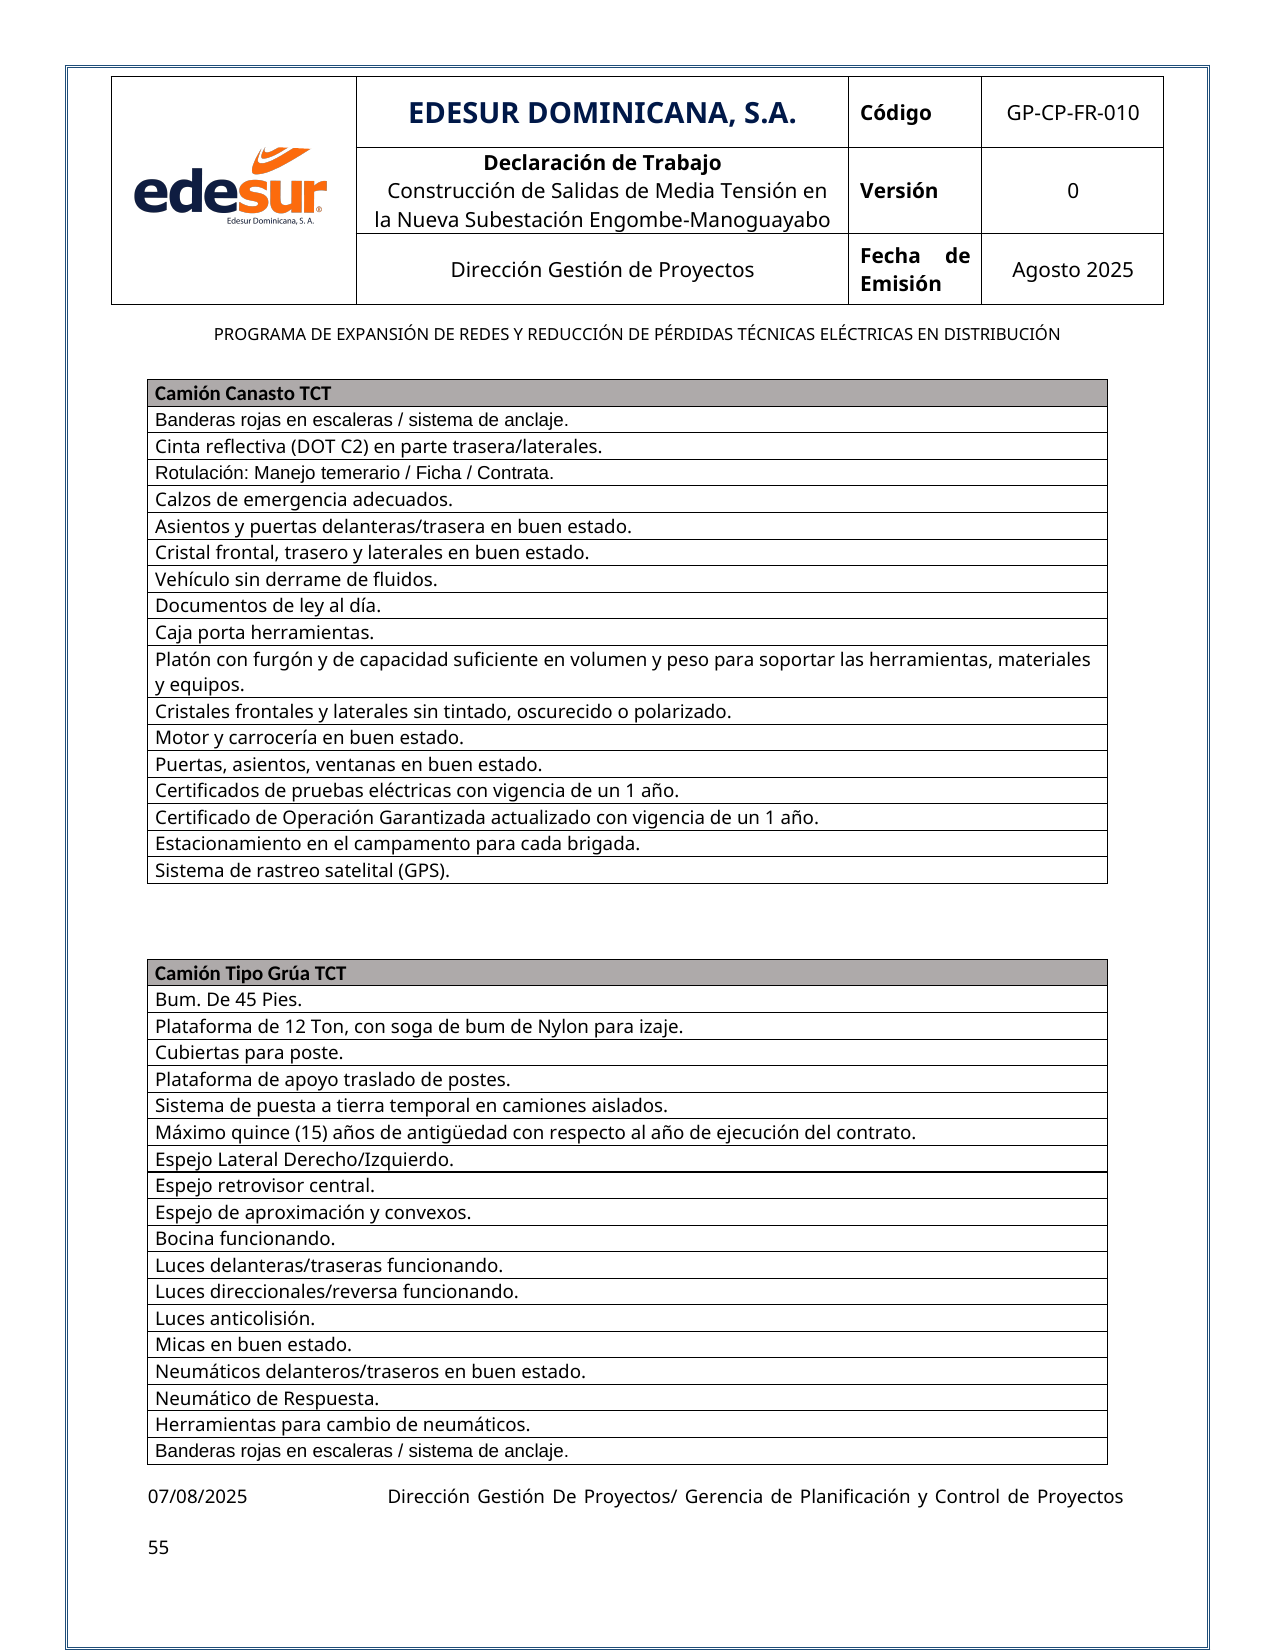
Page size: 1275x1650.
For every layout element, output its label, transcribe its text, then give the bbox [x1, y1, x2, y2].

table_cell Banderas rojas en escaleras / sistema de anclaje. [148, 407, 1107, 432]
table_cell Calzos de emergencia adecuados. [148, 486, 1107, 512]
table_cell Máximo quince (15) años de antigüedad con respecto al año de ejecución del contrato. [148, 1119, 1107, 1145]
table_cell Cinta reflectiva (DOT C2) en parte trasera/laterales. [148, 433, 1107, 459]
table_cell Estacionamiento en el campamento para cada brigada. [148, 831, 1107, 856]
table_cell Espejo retrovisor central. [148, 1173, 1107, 1198]
table_cell Sistema de rastreo satelital (GPS). [148, 857, 1107, 883]
table_cell Neumáticos delanteros/traseros en buen estado. [148, 1358, 1107, 1384]
table_cell Banderas rojas en escaleras / sistema de anclaje. [148, 1438, 1107, 1463]
table_cell Micas en buen estado. [148, 1332, 1107, 1357]
table_cell Motor y carrocería en buen estado. [148, 725, 1107, 750]
table_cell Neumático de Respuesta. [148, 1385, 1107, 1410]
table_cell Certificados de pruebas eléctricas con vigencia de un 1 año. [148, 778, 1107, 803]
table_header Camión Tipo Grúa TCT [148, 960, 1107, 985]
table_cell Cristal frontal, trasero y laterales en buen estado. [148, 540, 1107, 565]
table_cell Luces direccionales/reversa funcionando. [148, 1279, 1107, 1304]
table_cell Cubiertas para poste. [148, 1040, 1107, 1065]
table_cell Platón con furgón y de capacidad suficiente en volumen y peso para soportar las herramientas, materiales y equipos. [148, 646, 1107, 697]
table_cell Espejo de aproximación y convexos. [148, 1199, 1107, 1224]
table_cell Puertas, asientos, ventanas en buen estado. [148, 751, 1107, 777]
table_cell Cristales frontales y laterales sin tintado, oscurecido o polarizado. [148, 698, 1107, 723]
table_header Camión Canasto TCT [148, 380, 1107, 406]
table_cell Sistema de puesta a tierra temporal en camiones aislados. [148, 1093, 1107, 1118]
table_cell Bum. De 45 Pies. [148, 986, 1107, 1012]
table_cell Documentos de ley al día. [148, 593, 1107, 618]
table_cell Herramientas para cambio de neumáticos. [148, 1411, 1107, 1437]
table_cell Espejo Lateral Derecho/Izquierdo. [148, 1146, 1107, 1171]
table_cell Certificado de Operación Garantizada actualizado con vigencia de un 1 año. [148, 804, 1107, 830]
table_cell Rotulación: Manejo temerario / Ficha / Contrata. [148, 460, 1107, 485]
table_cell Luces delanteras/traseras funcionando. [148, 1252, 1107, 1278]
table_cell Asientos y puertas delanteras/trasera en buen estado. [148, 513, 1107, 538]
table_cell Caja porta herramientas. [148, 619, 1107, 645]
table_cell Plataforma de 12 Ton, con soga de bum de Nylon para izaje. [148, 1013, 1107, 1038]
table_cell Bocina funcionando. [148, 1226, 1107, 1251]
table_cell Luces anticolisión. [148, 1305, 1107, 1331]
picture [120, 139, 343, 230]
table_cell Vehículo sin derrame de fluidos. [148, 566, 1107, 592]
table_cell Plataforma de apoyo traslado de postes. [148, 1066, 1107, 1092]
